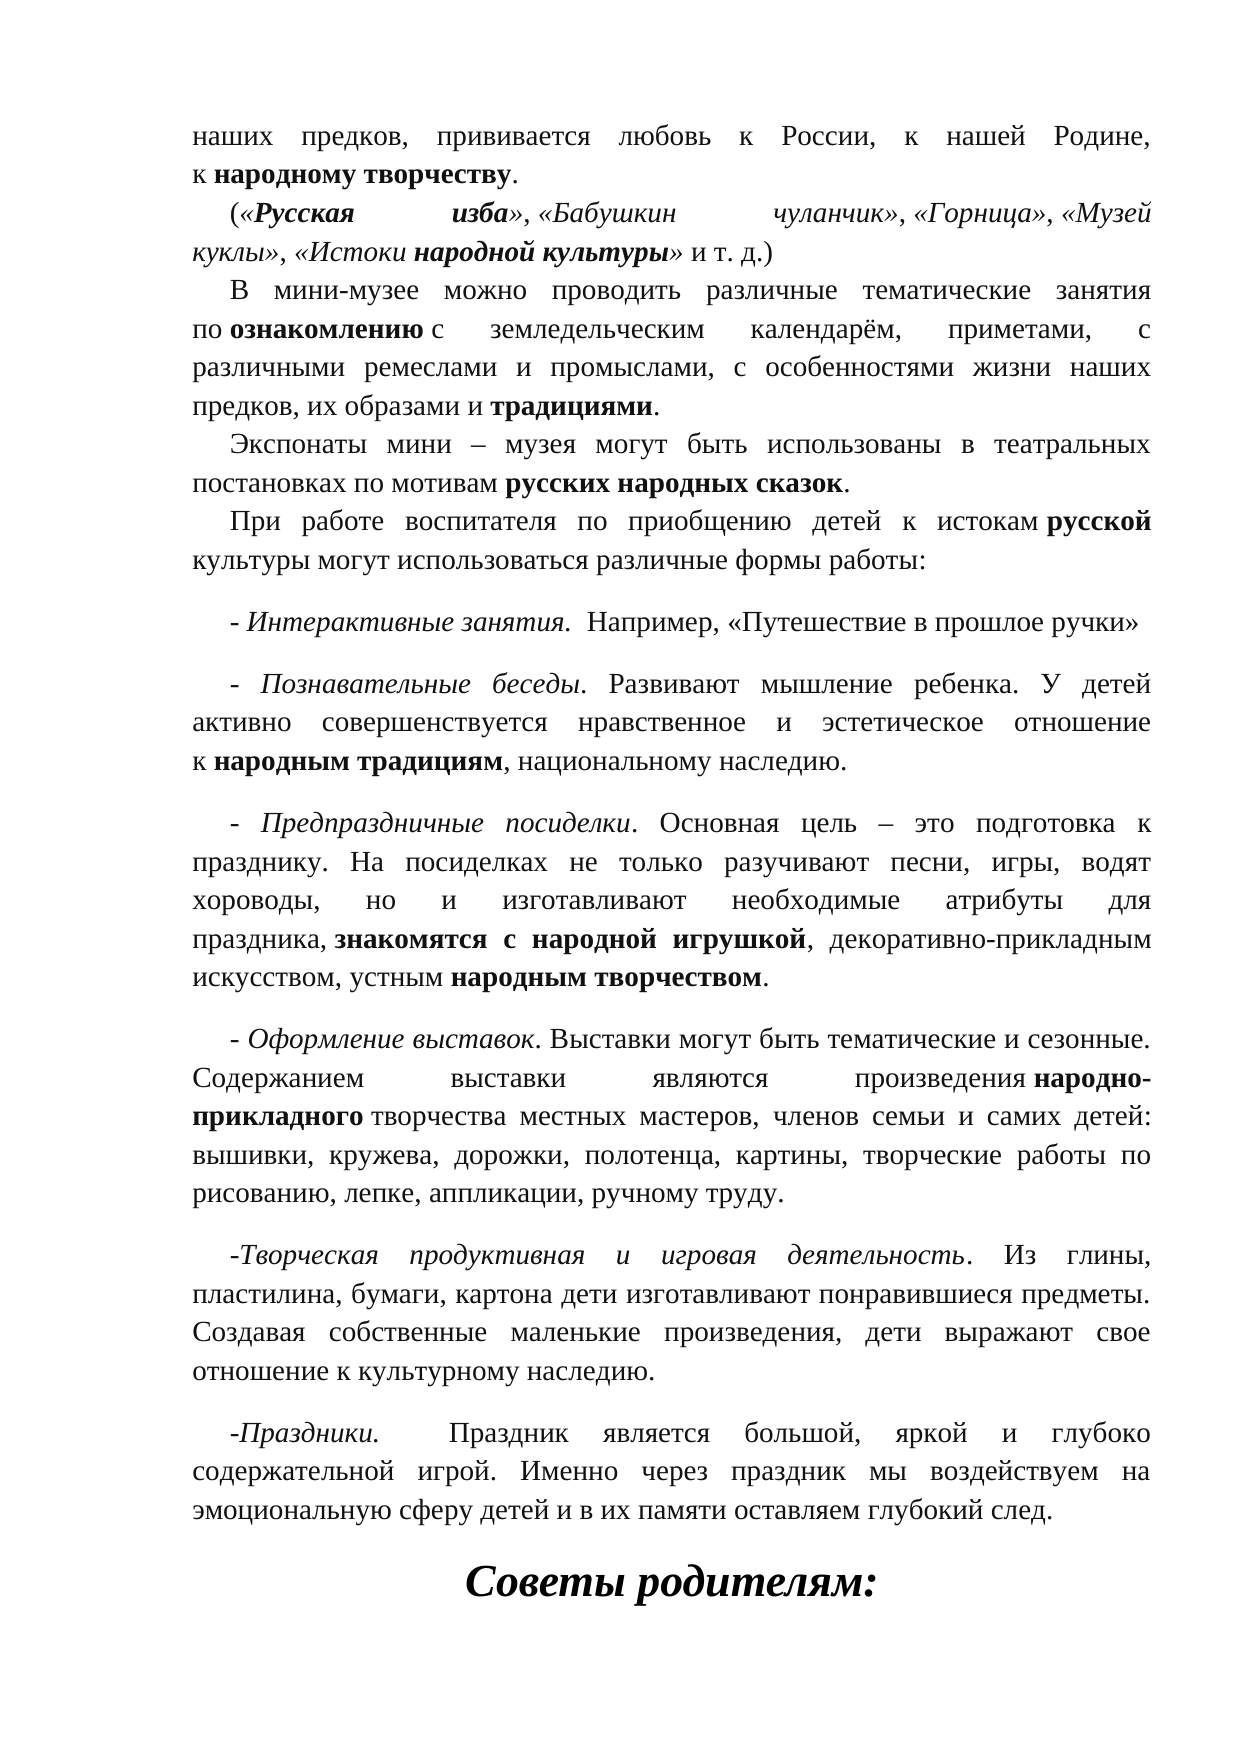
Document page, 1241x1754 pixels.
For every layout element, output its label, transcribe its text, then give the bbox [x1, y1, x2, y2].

text - Познавательные беседы. Развивают мышление ребенка. У детей активно совершенствуется нравственное и эстетическое отношение к народным традициям, национальному наследию. [192, 666, 1152, 777]
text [192, 118, 1152, 190]
text («Русская изба», «Бабушкин чуланчик», «Горница», «Музей куклы», «Истоки народной культуры» и т. д.) [192, 195, 1152, 267]
text -Творческая продуктивная и игровая деятельность. Из глины, пластилина, бумаги, картона дети изготавливают понравившиеся предметы. Создавая собственные маленькие произведения, дети выражают свое отношение к культурному наследию. [192, 1237, 1152, 1387]
text При работе воспитателя по приобщению детей к истокам русской культуры могут использоваться различные формы работы: [192, 503, 1152, 576]
text - Интерактивные занятия. Например, «Путешествие в прошлое ручки» [192, 604, 1152, 638]
text Советы родителям: [192, 1554, 1152, 1607]
text Экспонаты мини – музея могут быть использованы в театральных постановках по мотивам русских народных сказок. [192, 426, 1152, 498]
text - Предпраздничные посиделки. Основная цель – это подготовка к празднику. На посиделках не только разучивают песни, игры, водят хороводы, но и изготавливают необходимые атрибуты для праздника, знакомятся с народной игрушкой, декоративно-прикладным искусством, устным народным творчеством. [192, 805, 1152, 993]
text - Оформление выставок. Выставки могут быть тематические и сезонные. Содержанием выставки являются произведения народно-прикладного творчества местных мастеров, членов семьи и самих детей: вышивки, кружева, дорожки, полотенца, картины, творческие работы по рисованию, лепке, аппликации, ручному труду. [192, 1021, 1152, 1209]
text -Праздники. Праздник является большой, яркой и глубоко содержательной игрой. Именно через праздник мы воздействуем на эмоциональную сферу детей и в их памяти оставляем глубокий след. [192, 1415, 1152, 1526]
text В мини-музее можно проводить различные тематические занятия по ознакомлению с земледельческим календарём, приметами, с различными ремеслами и промыслами, с особенностями жизни наших предков, их образами и традициями. [192, 272, 1152, 421]
